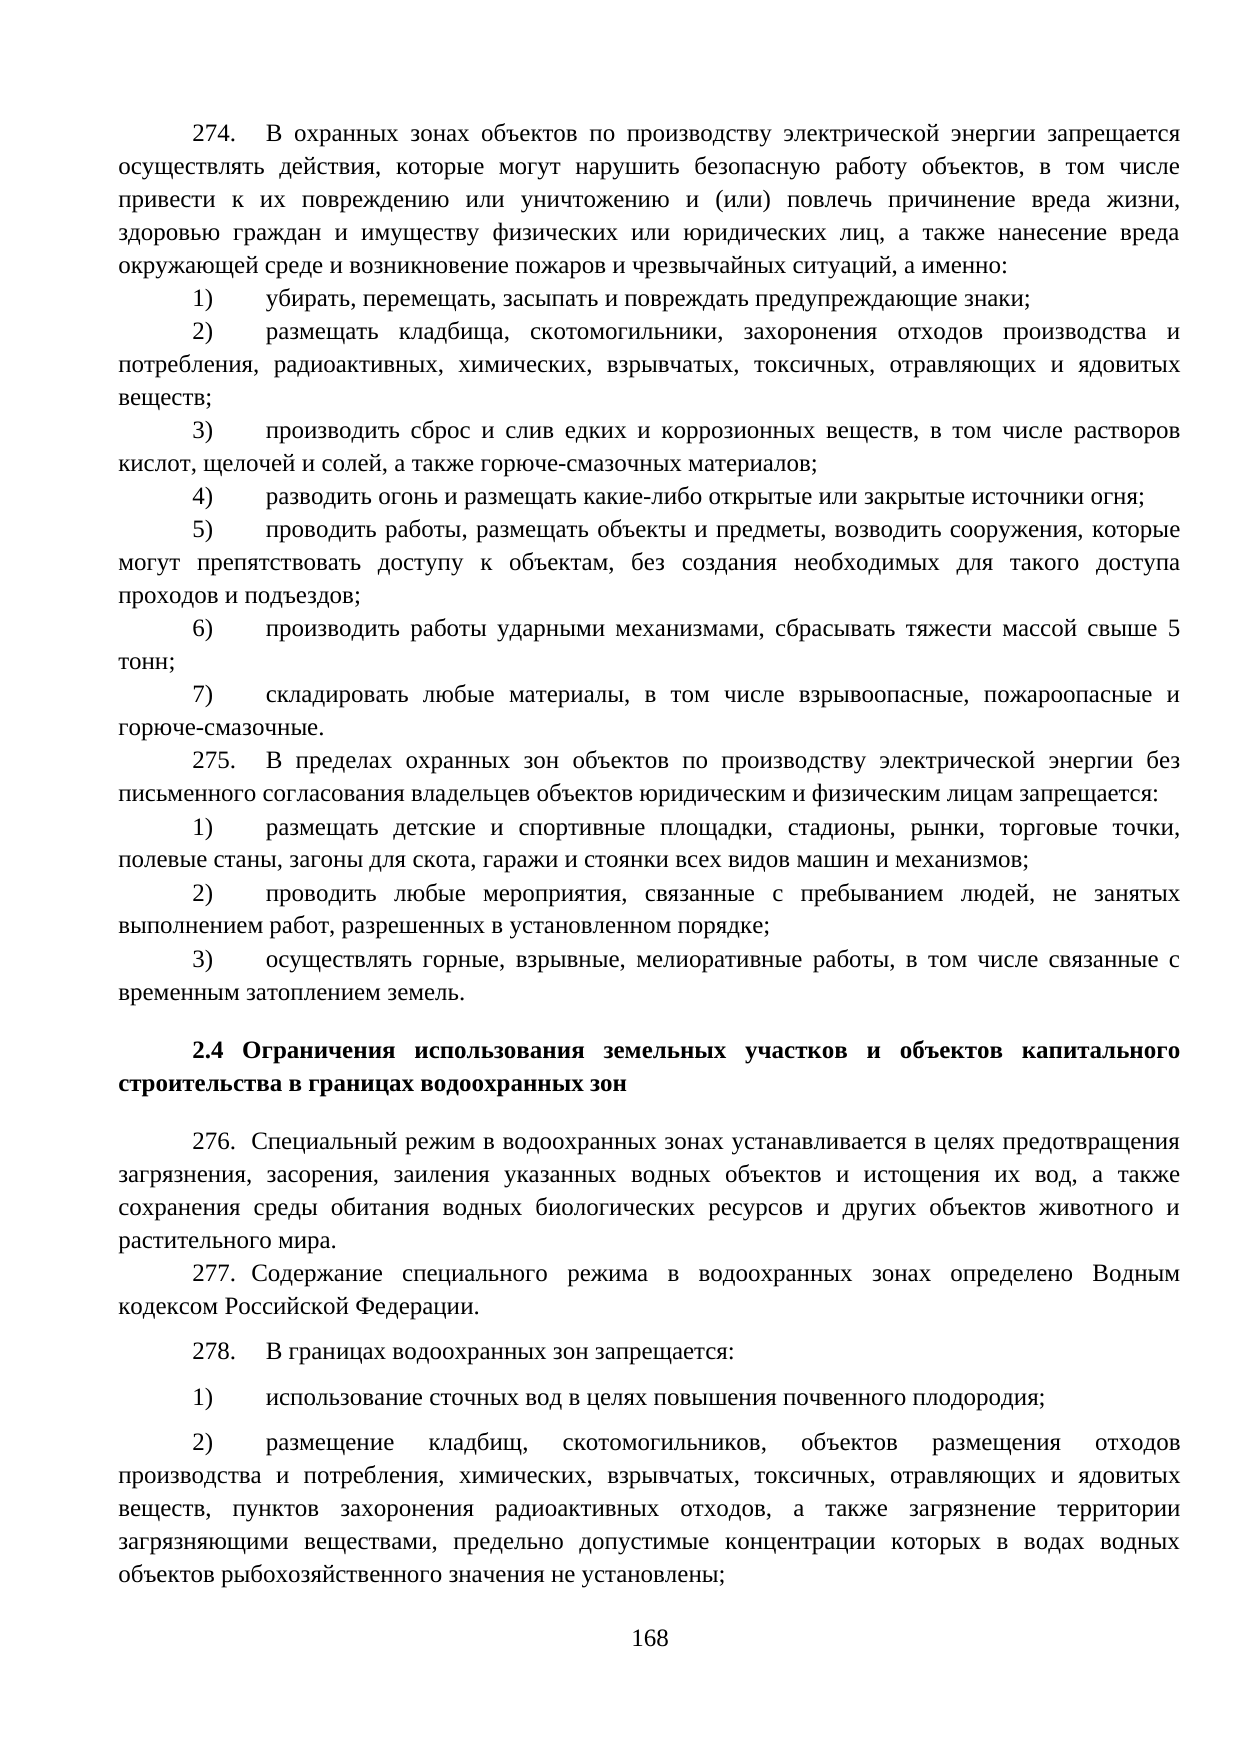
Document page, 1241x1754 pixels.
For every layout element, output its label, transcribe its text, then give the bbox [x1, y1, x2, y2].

list разводить огонь и размещать какие-либо открытые или закрытые источники огня; [118, 481, 1181, 510]
list Специальный режим в водоохранных зонах устанавливается в целях предотвращения загрязнения, засорения, заиления указанных водных объектов и истощения их вод, а также сохранения среды обитания водных биологических ресурсов и других объектов животного и растительного мира. [118, 1126, 1181, 1253]
subtitle 2.4 Ограничения использования земельных участков и объектов капитального строительства в границах водоохранных зон [118, 1035, 1181, 1096]
list использование сточных вод в целях повышения почвенного плодородия; [118, 1382, 1181, 1411]
list размещение кладбищ, скотомогильников, объектов размещения отходов производства и потребления, химических, взрывчатых, токсичных, отравляющих и ядовитых веществ, пунктов захоронения радиоактивных отходов, а также загрязнение территории загрязняющими веществами, предельно допустимые концентрации которых в водах водных объектов рыбохозяйственного значения не установлены; [118, 1427, 1181, 1588]
list производить работы ударными механизмами, сбрасывать тяжести массой свыше 5 тонн; [118, 613, 1181, 675]
list проводить любые мероприятия, связанные с пребыванием людей, не занятых выполнением работ, разрешенных в установленном порядке; [118, 878, 1181, 939]
list В границах водоохранных зон запрещается: [118, 1336, 1181, 1365]
list складировать любые материалы, в том числе взрывоопасные, пожароопасные и горюче-смазочные. [118, 679, 1181, 741]
list размещать детские и спортивные площадки, стадионы, рынки, торговые точки, полевые станы, загоны для скота, гаражи и стоянки всех видов машин и механизмов; [118, 812, 1181, 873]
list проводить работы, размещать объекты и предметы, возводить сооружения, которые могут препятствовать доступу к объектам, без создания необходимых для такого доступа проходов и подъездов; [118, 514, 1181, 609]
list осуществлять горные, взрывные, мелиоративные работы, в том числе связанные с временным затоплением земель. [118, 944, 1181, 1005]
list Содержание специального режима в водоохранных зонах определено Водным кодексом Российской Федерации. [118, 1258, 1181, 1319]
list размещать кладбища, скотомогильники, захоронения отходов производства и потребления, радиоактивных, химических, взрывчатых, токсичных, отравляющих и ядовитых веществ; [118, 316, 1181, 411]
list В охранных зонах объектов по производству электрической энергии запрещается осуществлять действия, которые могут нарушить безопасную работу объектов, в том числе привести к их повреждению или уничтожению и (или) повлечь причинение вреда жизни, здоровью граждан и имуществу физических или юридических лиц, а также нанесение вреда окружающей среде и возникновение пожаров и чрезвычайных ситуаций, а именно: [118, 118, 1181, 279]
list производить сброс и слив едких и коррозионных веществ, в том числе растворов кислот, щелочей и солей, а также горюче-смазочных материалов; [118, 415, 1181, 477]
list В пределах охранных зон объектов по производству электрической энергии без письменного согласования владельцев объектов юридическим и физическим лицам запрещается: [118, 746, 1181, 807]
list убирать, перемещать, засыпать и повреждать предупреждающие знаки; [118, 283, 1181, 312]
